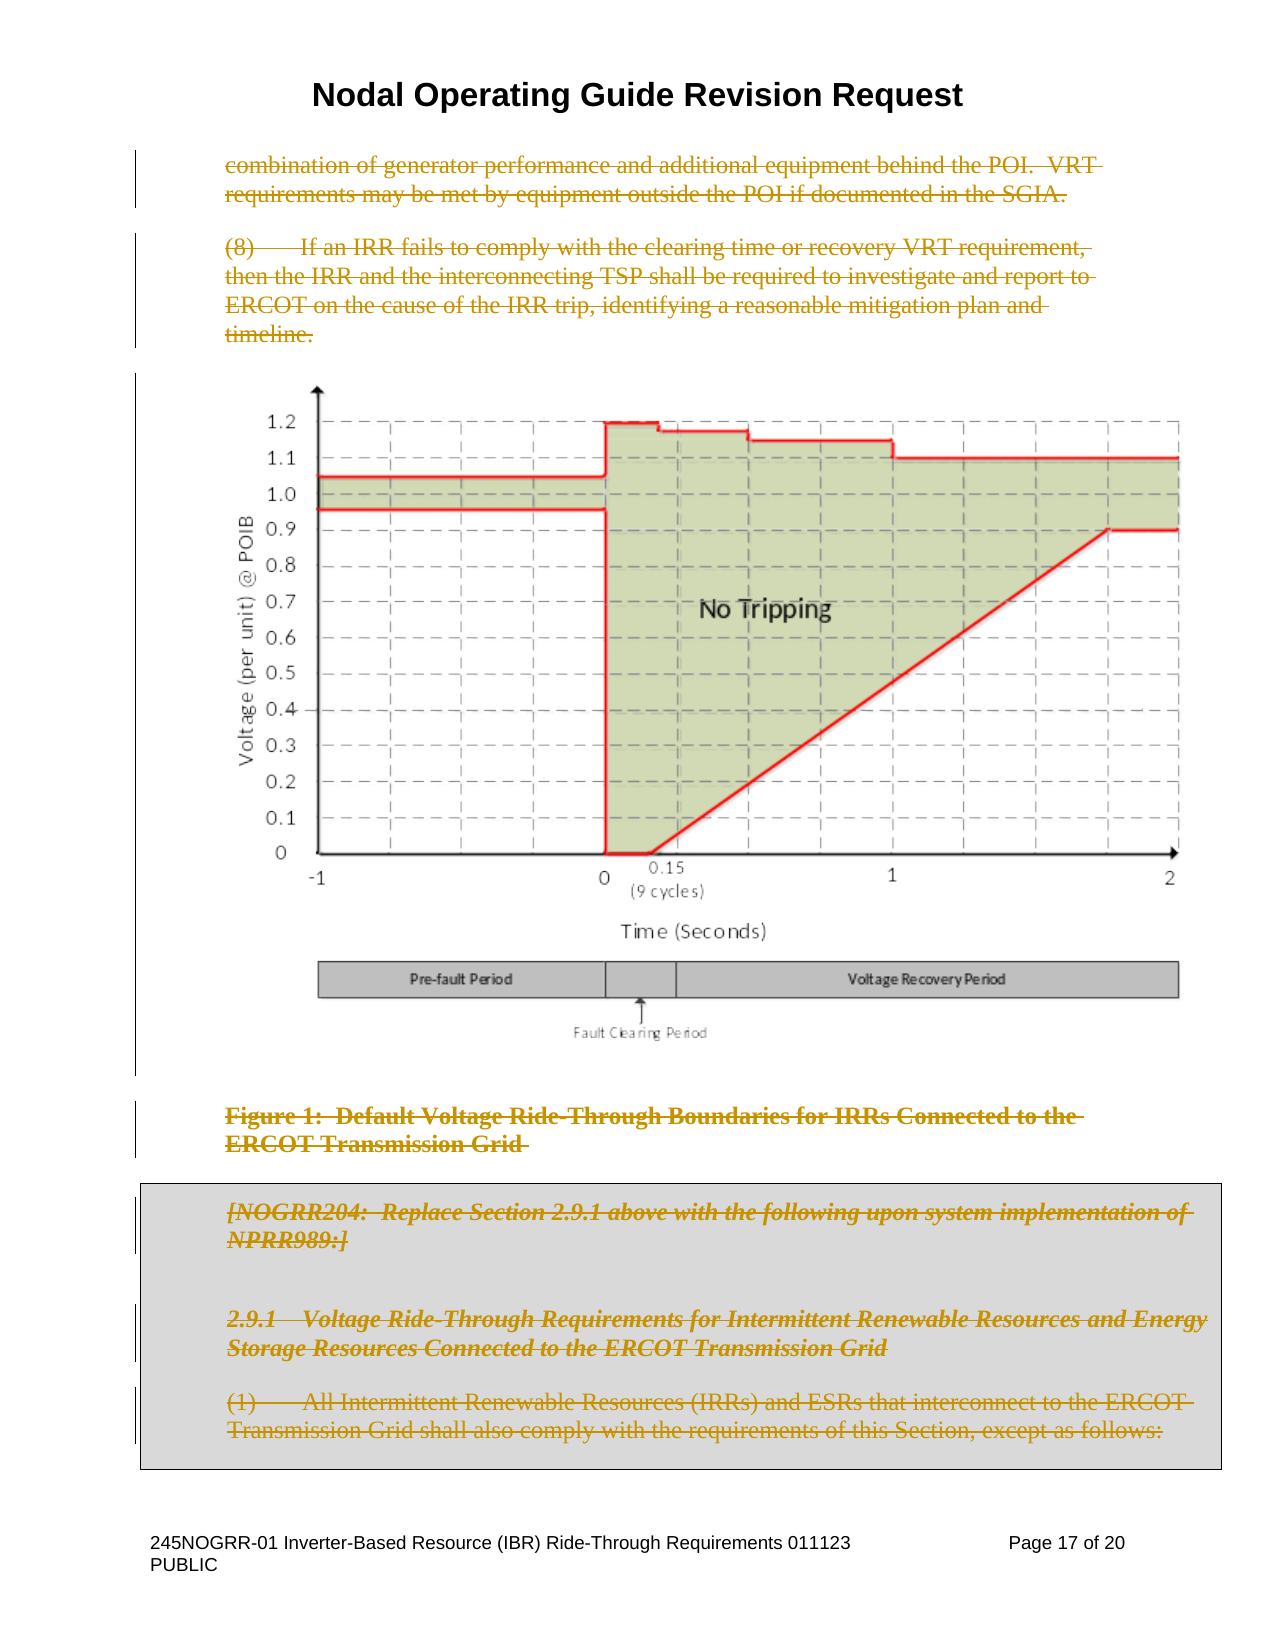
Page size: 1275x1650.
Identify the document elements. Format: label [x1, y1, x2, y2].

table_header [141, 1184, 1221, 1469]
